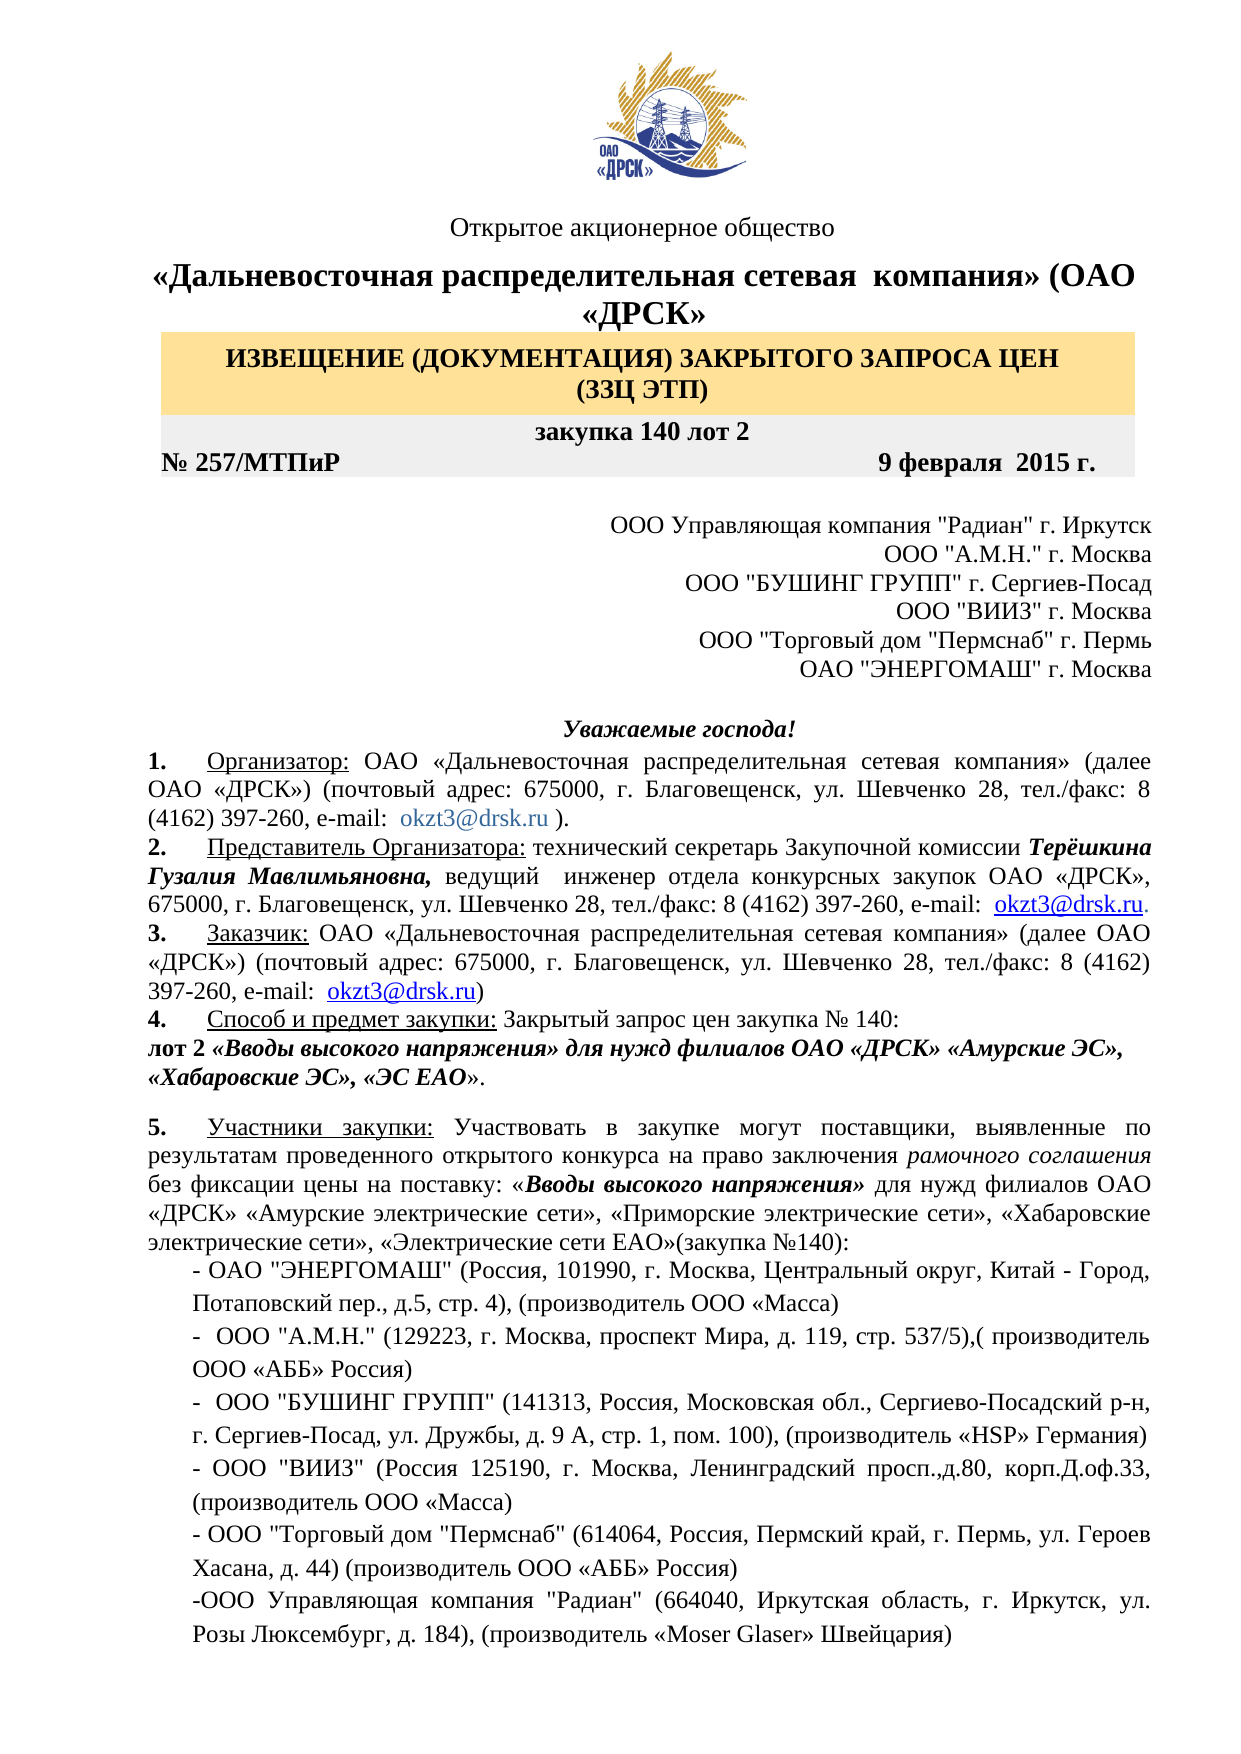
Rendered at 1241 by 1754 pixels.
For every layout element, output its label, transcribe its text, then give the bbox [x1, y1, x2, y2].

text Уважаемые господа! [148, 714, 1152, 743]
text «Дальневосточная распределительная сетевая компания» (ОАО «ДРСК» [148, 255, 1140, 332]
text ООО Управляющая компания "Радиан" г. Иркутск [148, 510, 1152, 539]
text ООО "ВИИЗ" г. Москва [148, 596, 1152, 625]
table_header ИЗВЕЩЕНИЕ (ДОКУМЕНТАЦИЯ) ЗАКРЫТОГО ЗАПРОСА ЦЕН (ЗЗЦ ЭТП) [161, 332, 1135, 415]
table_cell закупка 140 лот 2 [161, 415, 1135, 446]
text Открытое акционерное общество [148, 212, 1137, 243]
list - ООО "Торговый дом "Пермснаб" (614064, Россия, Пермский край, г. Пермь, ул. Героев Хасана, д. 44) (производитель ООО «АББ» Россия) [192, 1519, 1152, 1581]
list Заказчик: ОАО «Дальневосточная распределительная сетевая компания» (далее ОАО «ДРСК») (почтовый адрес: 675000, г. Благовещенск, ул. Шевченко 28, тел./факс: 8 (4162) 397-260, e-mail: okzt3@drsk.ru) [148, 918, 1152, 1004]
text ОАО "ЭНЕРГОМАШ" г. Москва [148, 654, 1152, 683]
text ООО "А.М.Н." г. Москва [148, 539, 1152, 568]
list Организатор: ОАО «Дальневосточная распределительная сетевая компания» (далее ОАО «ДРСК») (почтовый адрес: 675000, г. Благовещенск, ул. Шевченко 28, тел./факс: 8 (4162) 397-260, e-mail: okzt3@drsk.ru ). [148, 746, 1152, 832]
text лот 2 «Вводы высокого напряжения» для нужд филиалов ОАО «ДРСК» «Амурские ЭС», «Хабаровские ЭС», «ЭС ЕАО». [148, 1033, 1152, 1091]
list Представитель Организатора: технический секретарь Закупочной комиссии Терёшкина Гузалия Мавлимьяновна, ведущий инженер отдела конкурсных закупок ОАО «ДРСК», 675000, г. Благовещенск, ул. Шевченко 28, тел./факс: 8 (4162) 397-260, e-mail: okzt3@drsk.ru. [148, 832, 1152, 918]
table_cell 9 февраля 2015 г. [642, 446, 1135, 477]
text ООО "БУШИНГ ГРУПП" г. Сергиев-Посад [148, 568, 1152, 596]
text ООО "Торговый дом "Пермснаб" г. Пермь [148, 625, 1152, 654]
list Участники закупки: Участвовать в закупке могут поставщики, выявленные по результатам проведенного открытого конкурса на право заключения рамочного соглашения без фиксации цены на поставку: «Вводы высокого напряжения» для нужд филиалов ОАО «ДРСК» «Амурские электрические сети», «Приморские электрические сети», «Хабаровские электрические сети», «Электрические сети ЕАО»(закупка №140): [148, 1112, 1152, 1255]
table_cell № 257/МТПиР [161, 446, 642, 477]
picture [591, 51, 748, 180]
list - ООО "ВИИЗ" (Россия 125190, г. Москва, Ленинградский просп.,д.80, корп.Д.оф.33, (производитель ООО «Масса) [192, 1453, 1152, 1515]
list - ООО "А.М.Н." (129223, г. Москва, проспект Мира, д. 119, стр. 537/5),( производитель ООО «АББ» Россия) [192, 1321, 1152, 1383]
list - ОАО "ЭНЕРГОМАШ" (Россия, 101990, г. Москва, Центральный округ, Китай - Город, Потаповский пер., д.5, стр. 4), (производитель ООО «Масса) [192, 1255, 1152, 1317]
list Способ и предмет закупки: Закрытый запрос цен закупка № 140: [148, 1004, 1152, 1033]
list -ООО Управляющая компания "Радиан" (664040, Иркутская область, г. Иркутск, ул. Розы Люксембург, д. 184), (производитель «Moser Glaser» Швейцария) [192, 1586, 1152, 1647]
list - ООО "БУШИНГ ГРУПП" (141313, Россия, Московская обл., Сергиево-Посадский р-н, г. Сергиев-Посад, ул. Дружбы, д. 9 А, стр. 1, пом. 100), (производитель «HSP» Германия) [192, 1387, 1152, 1449]
